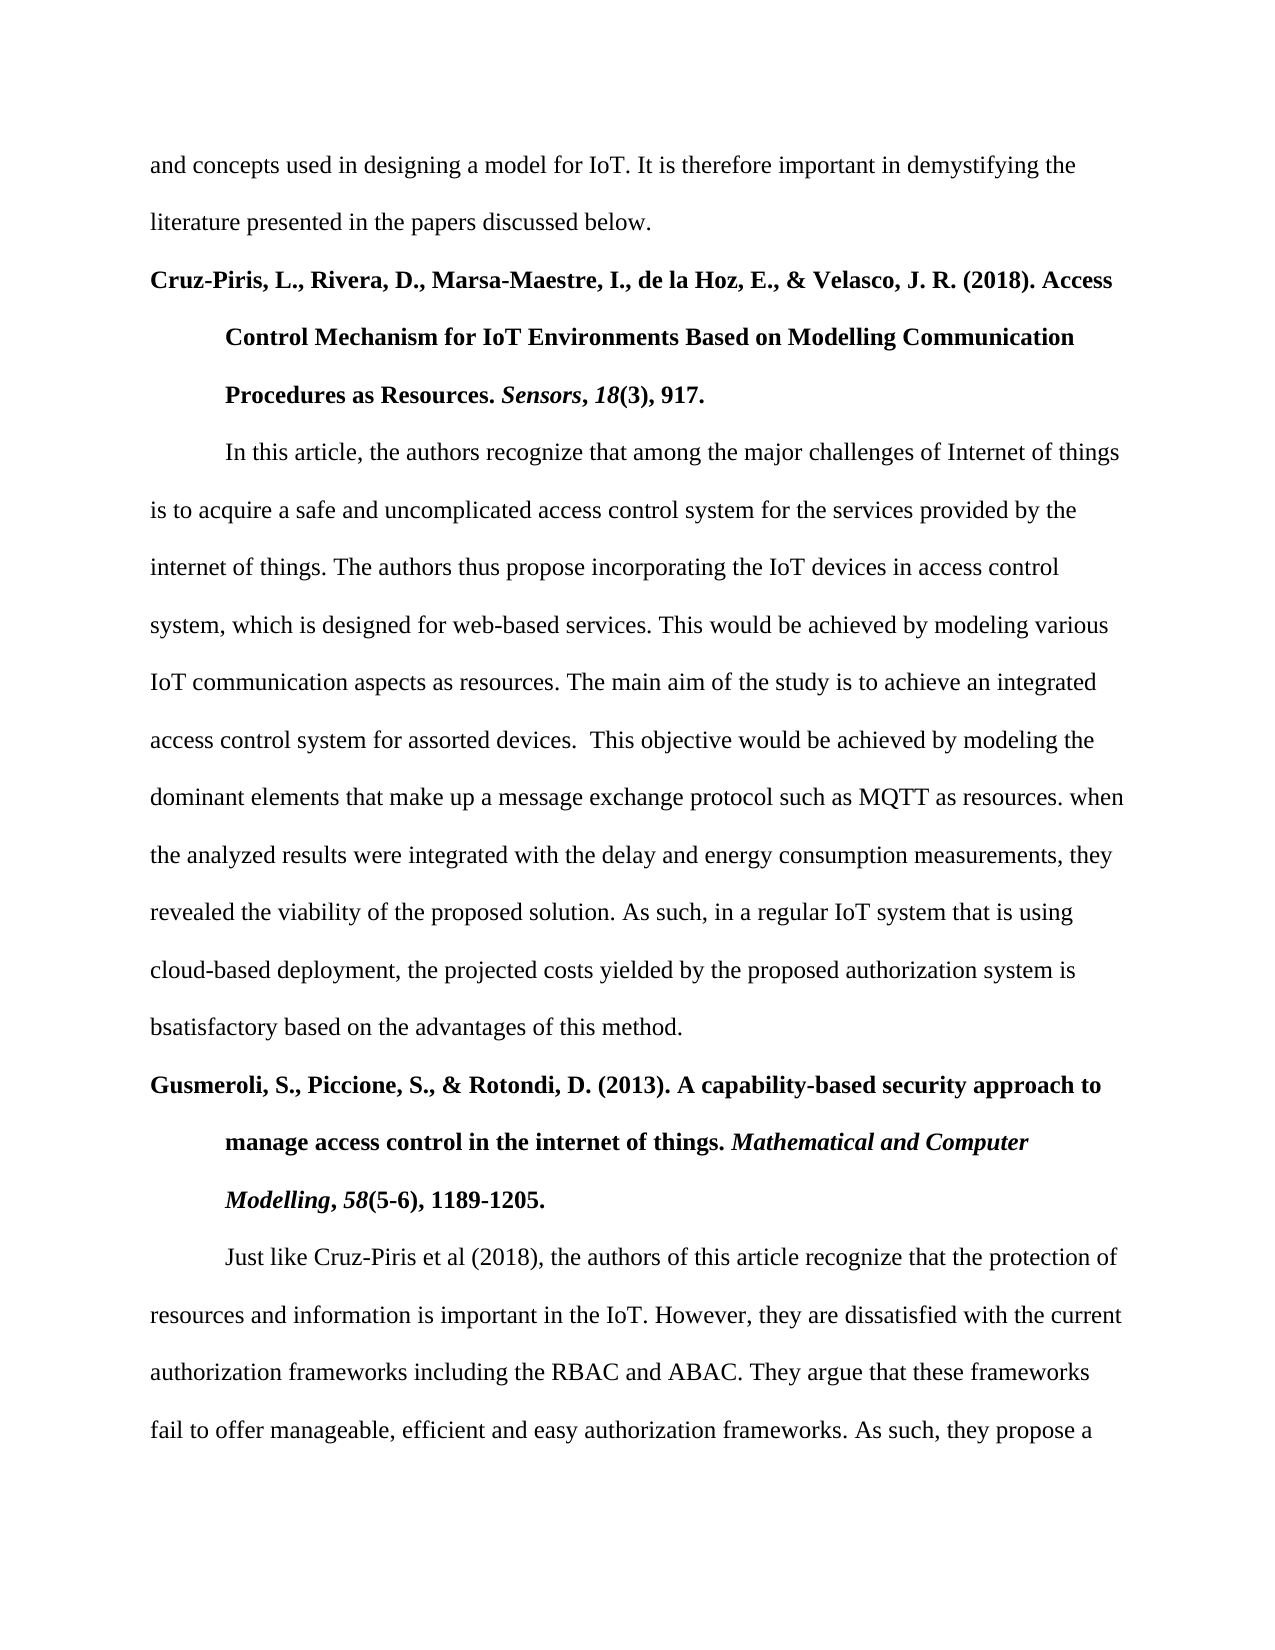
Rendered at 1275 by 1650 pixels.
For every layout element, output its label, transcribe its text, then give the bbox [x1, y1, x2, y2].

text Cruz-Piris, L., Rivera, D., Marsa-Maestre, I., de la Hoz, E., & Velasco, J. R. (2018). Access Control Mechanism for IoT Environments Based on Modelling Communication Procedures as Resources. Sensors, 18(3), 917. [150, 265, 1125, 409]
text Gusmeroli, S., Piccione, S., & Rotondi, D. (2013). A capability-based security approach to manage access control in the internet of things. Mathematical and Computer Modelling, 58(5-6), 1189-1205. [150, 1070, 1125, 1214]
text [150, 1242, 1125, 1444]
text In this article, the authors recognize that among the major challenges of Internet of things is to acquire a safe and uncomplicated access control system for the services provided by the internet of things. The authors thus propose incorporating the IoT devices in access control system, which is designed for web-based services. This would be achieved by modeling various IoT communication aspects as resources. The main aim of the study is to achieve an integrated access control system for assorted devices. This objective would be achieved by modeling the dominant elements that make up a message exchange protocol such as MQTT as resources. when the analyzed results were integrated with the delay and energy consumption measurements, they revealed the viability of the proposed solution. As such, in a regular IoT system that is using cloud-based deployment, the projected costs yielded by the proposed authorization system is bsatisfactory based on the advantages of this method. [150, 437, 1125, 1041]
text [150, 150, 1125, 236]
